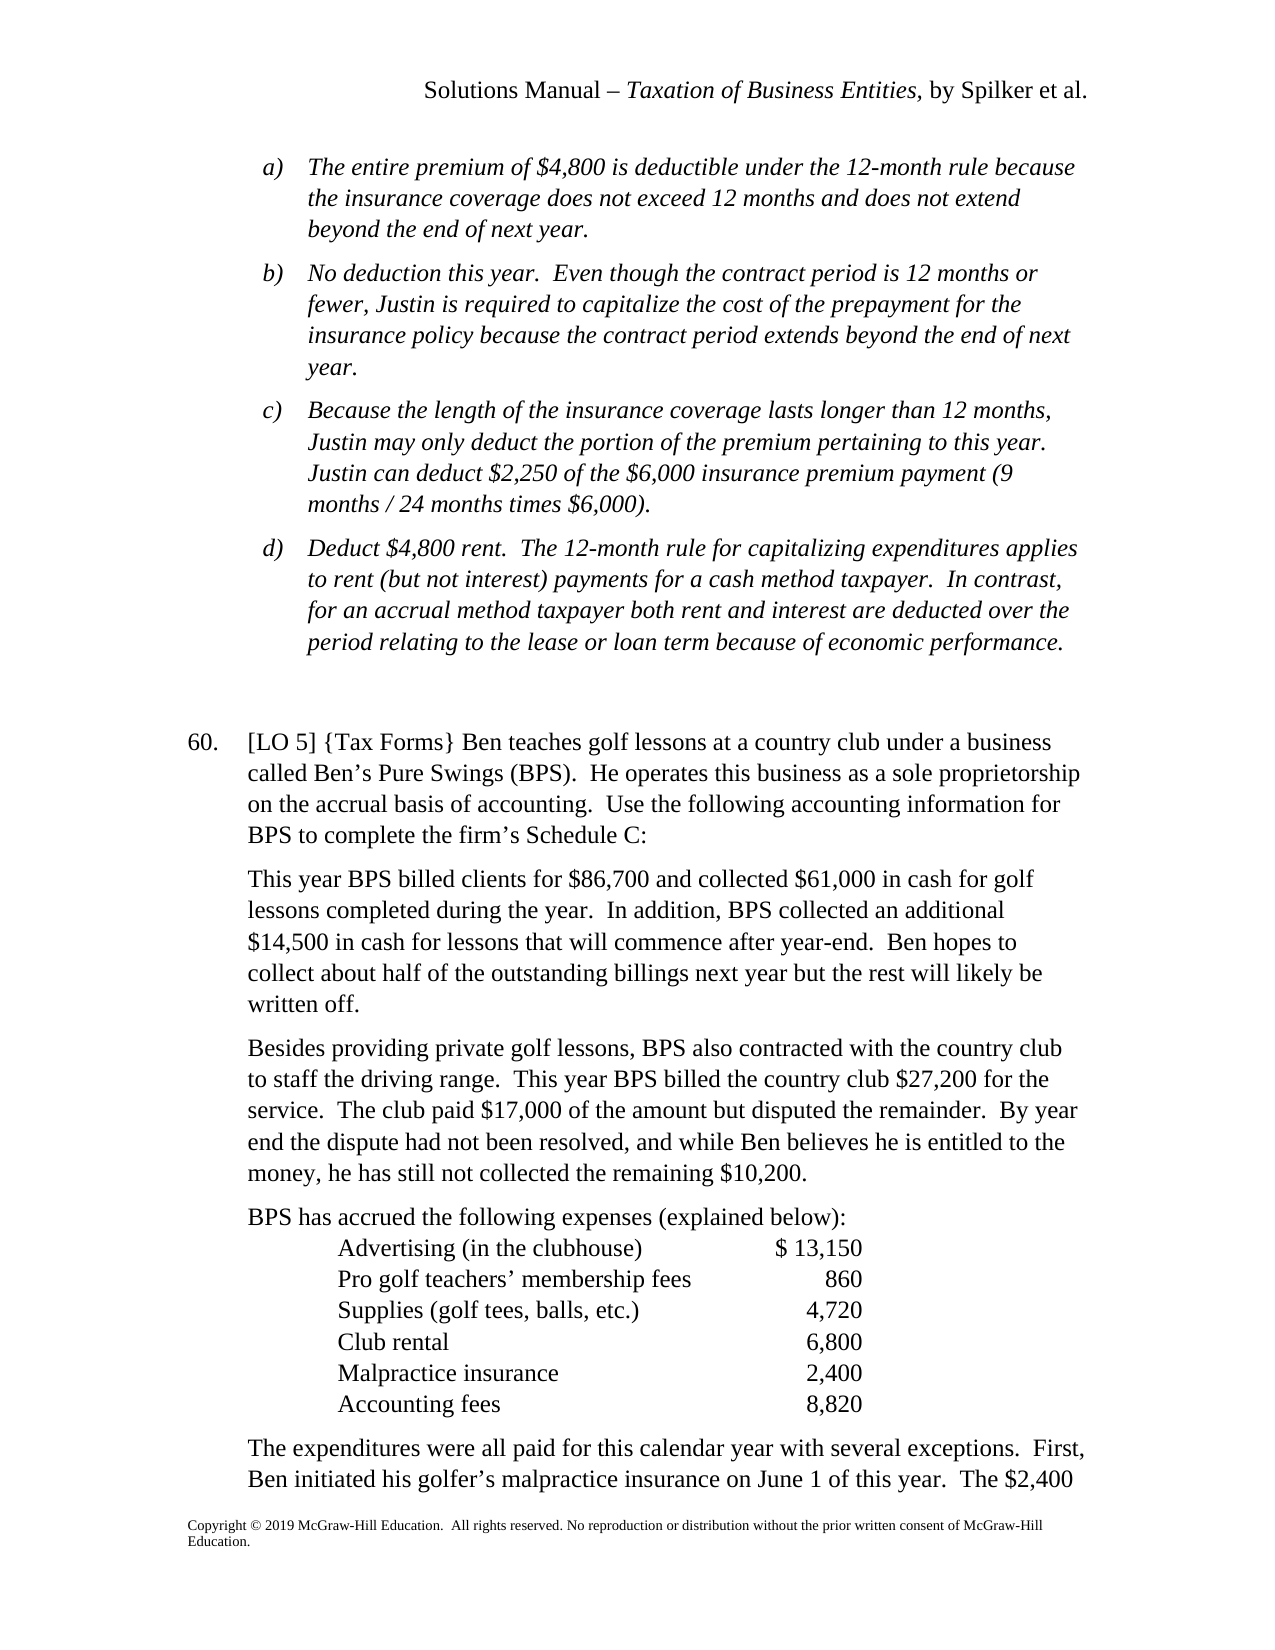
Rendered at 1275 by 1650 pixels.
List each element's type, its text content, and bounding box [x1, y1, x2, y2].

text b) No deduction this year. Even though the contract period is 12 months or fewer, Justin is required to capitalize the cost of the prepayment for the insurance policy because the contract period extends beyond the end of next year. [262, 256, 1087, 381]
text This year BPS billed clients for $86,700 and collected $61,000 in cash for golf lessons completed during the year. In addition, BPS collected an additional $14,500 in cash for lessons that will commence after year-end. Ben hopes to collect about half of the outstanding billings next year but the rest will likely be written off. [187, 862, 1087, 1019]
text a) The entire premium of $4,800 is deductible under the 12-month rule because the insurance coverage does not exceed 12 months and does not extend beyond the end of next year. [262, 150, 1087, 244]
text c) Because the length of the insurance coverage lasts longer than 12 months, Justin may only deduct the portion of the premium pertaining to this year. Justin can deduct $2,250 of the $6,000 insurance premium payment (9 months / 24 months times $6,000). [262, 394, 1087, 519]
text Besides providing private golf lessons, BPS also contracted with the country club to staff the driving range. This year BPS billed the country club $27,200 for the service. The club paid $17,000 of the amount but disputed the remainder. By year end the dispute had not been resolved, and while Ben believes he is entitled to the money, he has still not collected the remaining $10,200. [187, 1031, 1087, 1187]
text d) Deduct $4,800 rent. The 12-month rule for capitalizing expenditures applies to rent (but not interest) payments for a cash method taxpayer. In contrast, for an accrual method taxpayer both rent and interest are deducted over the period relating to the lease or loan term because of economic performance. [262, 531, 1087, 656]
text BPS has accrued the following expenses (explained below): Advertising (in the clubhouse) $ 13,150 Pro golf teachers’ membership fees 860 Supplies (golf tees, balls, etc.) 4,720 Club rental 6,800 Malpractice insurance 2,400 Accounting fees 8,820 [187, 1200, 1087, 1419]
text 60. [LO 5] {Tax Forms} Ben teaches golf lessons at a country club under a business called Ben’s Pure Swings (BPS). He operates this business as a sole proprietorship on the accrual basis of accounting. Use the following accounting information for BPS to complete the firm’s Schedule C: [187, 725, 1087, 850]
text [187, 1431, 1087, 1494]
